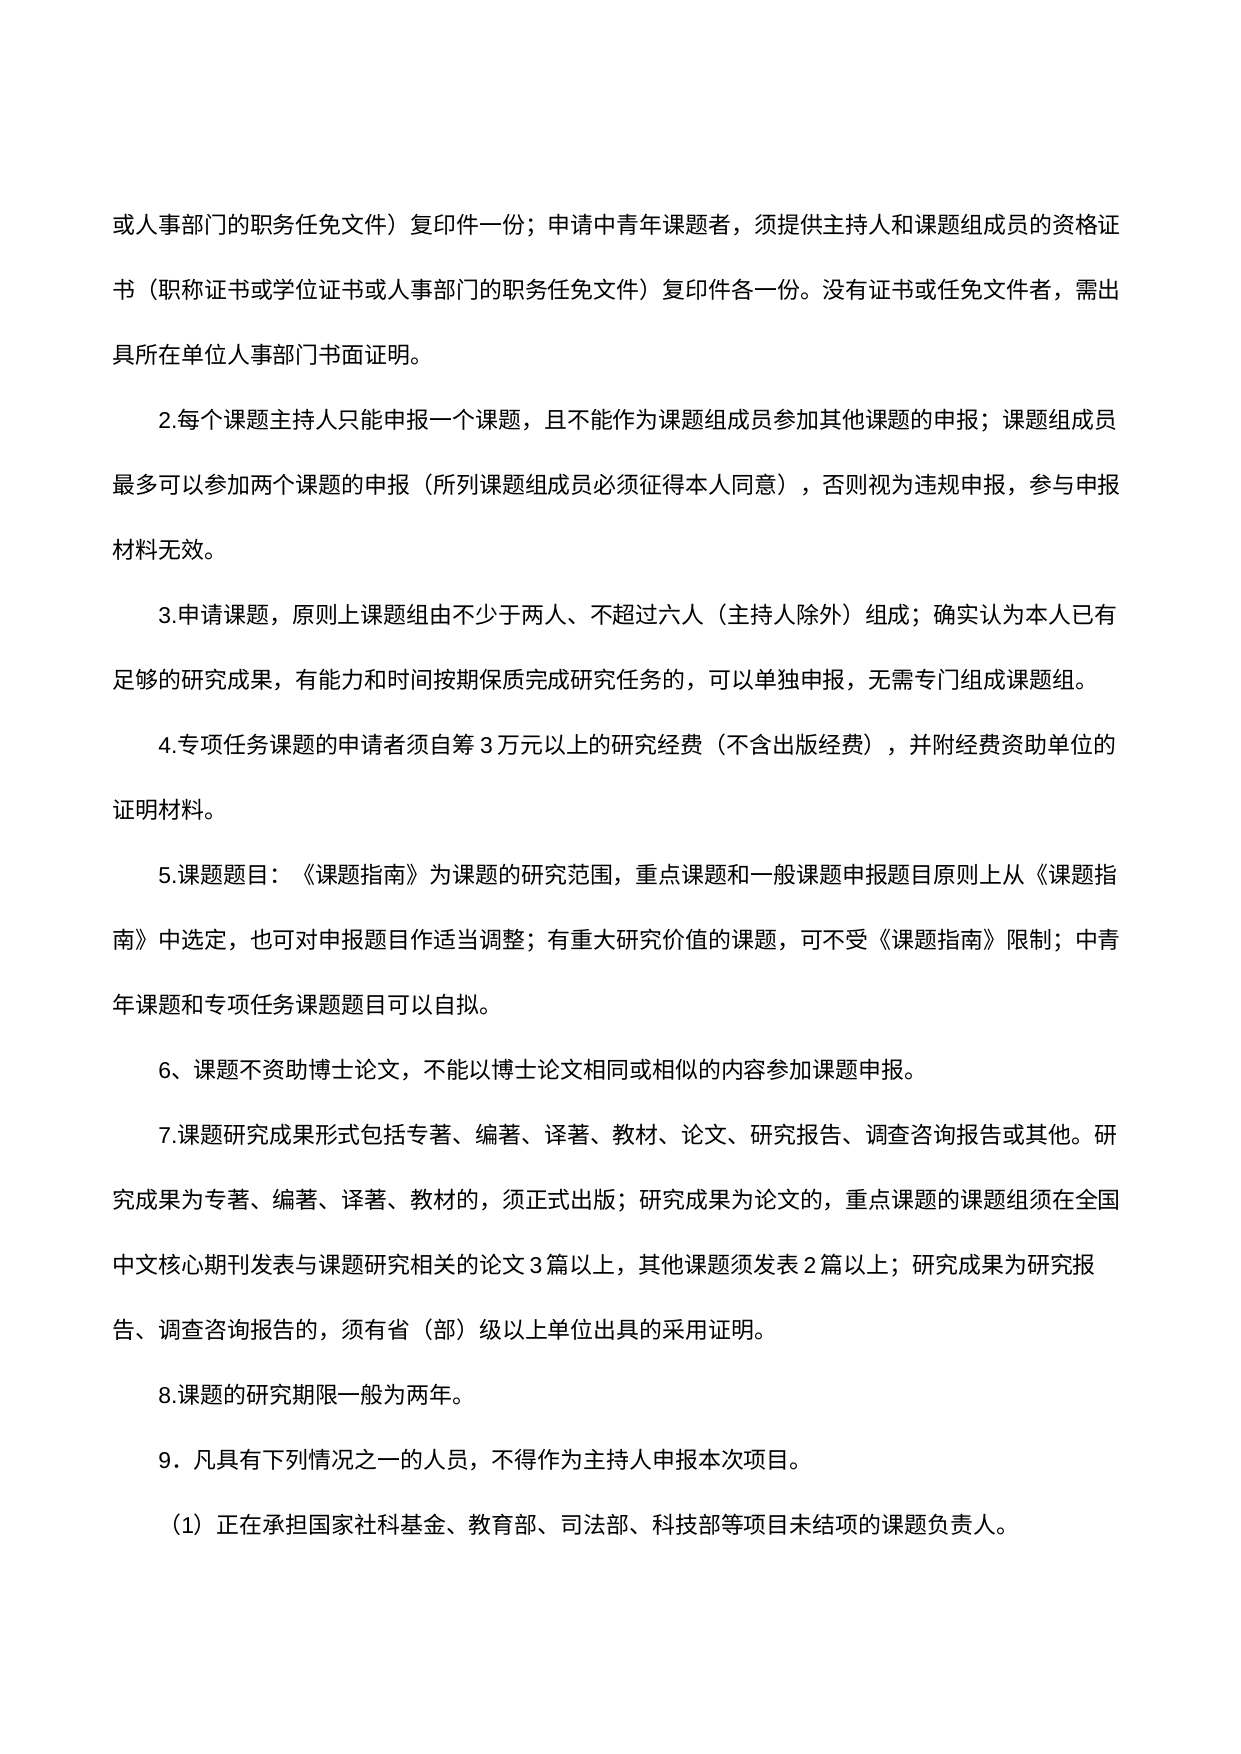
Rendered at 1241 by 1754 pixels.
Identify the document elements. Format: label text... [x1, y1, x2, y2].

table_header 第171号 [112, 162, 1128, 1556]
